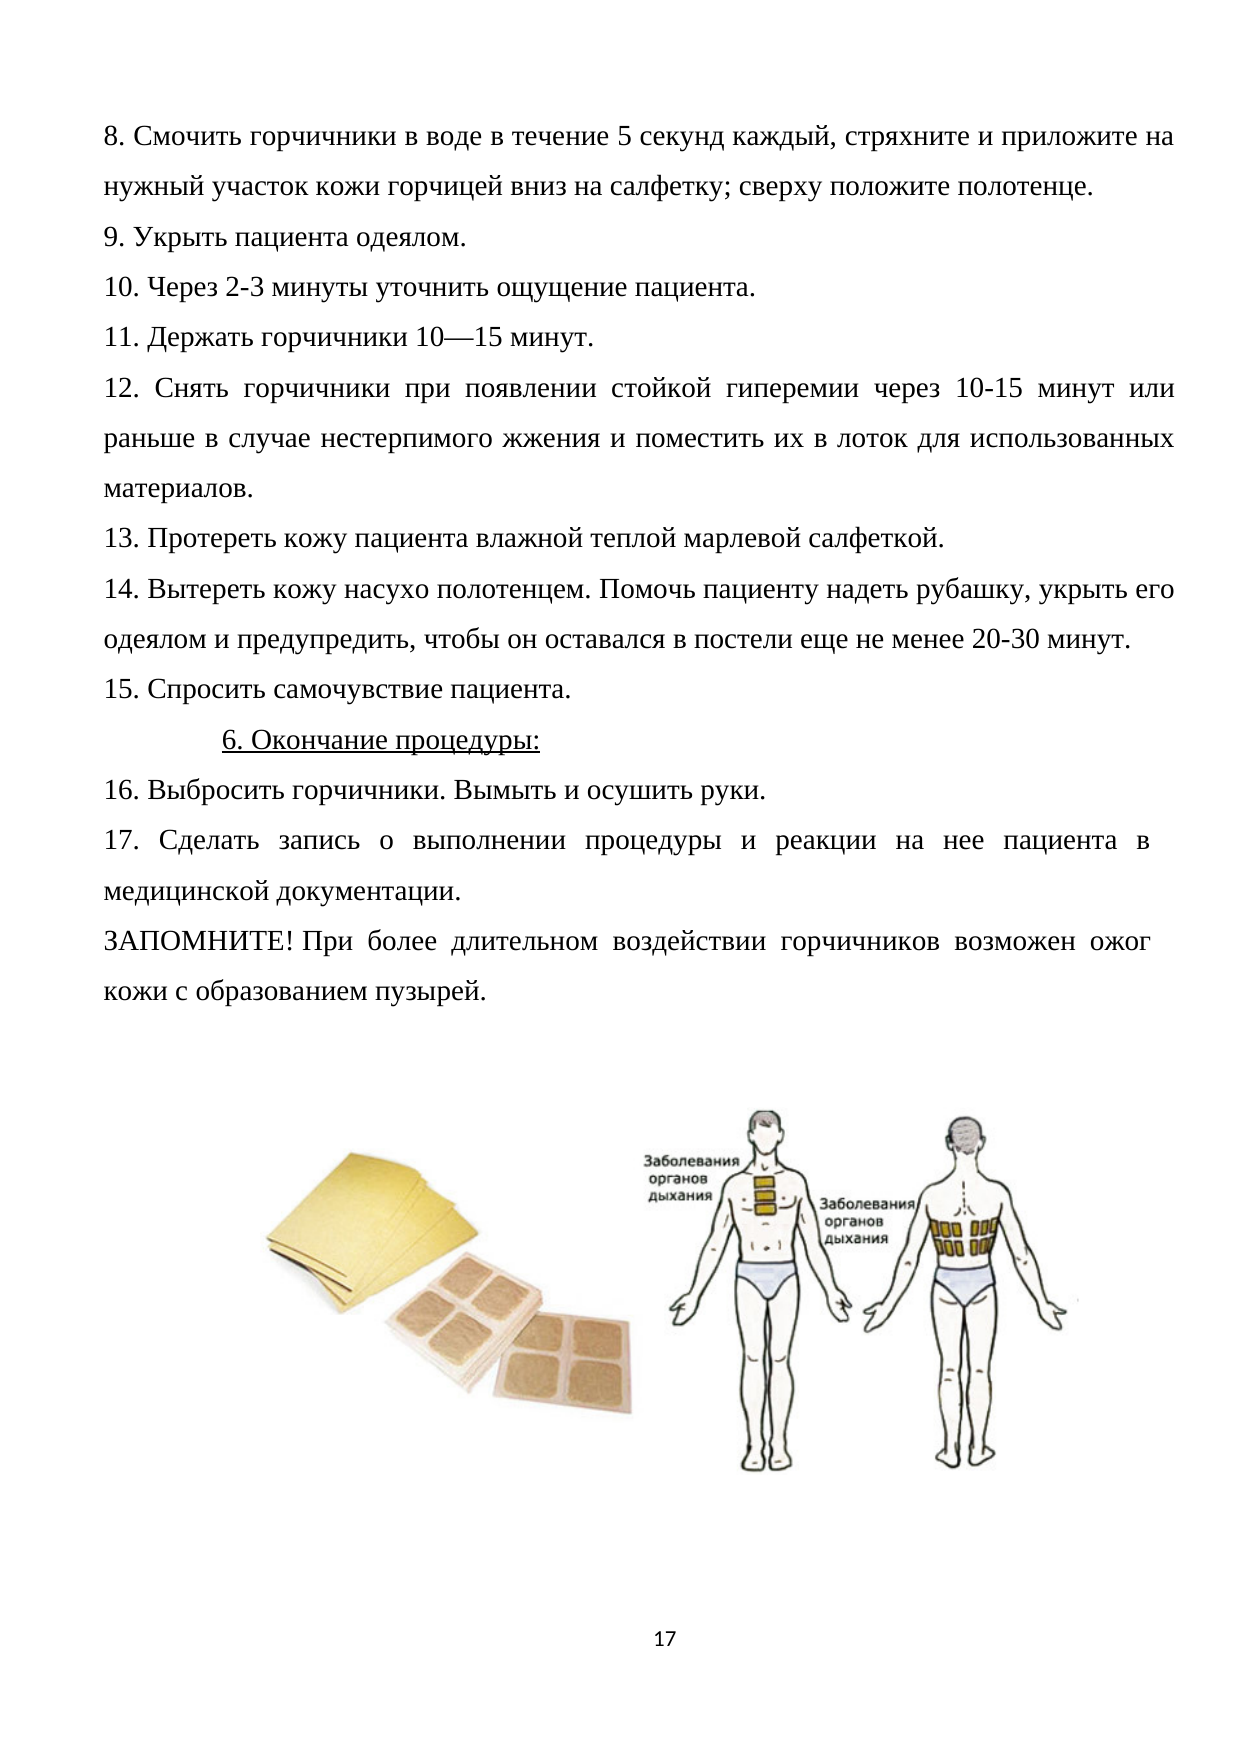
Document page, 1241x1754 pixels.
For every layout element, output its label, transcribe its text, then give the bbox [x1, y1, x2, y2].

text 17. Сделать запись о выполнении процедуры и реакции на нее пациента в медицинской документации. [103, 822, 1152, 906]
text 16. Выбросить горчичники. Вымыть и осушить руки. [103, 772, 1152, 806]
text 10. Через 2-3 минуты уточнить ощущение пациента. [103, 269, 1176, 303]
text 6. Окончание процедуры: [222, 722, 1152, 755]
text ЗАПОМНИТЕ! При более длительном воздействии горчичников возможен ожог кожи с образованием пузырей. [103, 923, 1152, 1007]
text 8. Смочить горчичники в воде в течение 5 секунд каждый, стряхните и приложите на нужный участок кожи горчицей вниз на салфетку; сверху положите полотенце. [103, 118, 1176, 202]
text 11. Держать горчичники 10—15 минут. [103, 319, 1176, 353]
text 15. Спросить самочувствие пациента. [103, 672, 1176, 705]
text 13. Протереть кожу пациента влажной теплой марлевой салфеткой. [103, 521, 1176, 554]
picture [250, 1107, 1079, 1476]
text 12. Снять горчичники при появлении стойкой гиперемии через 10-15 минут или раньше в случае нестерпимого жжения и поместить их в лоток для использованных материалов. [103, 370, 1176, 504]
text 14. Вытереть кожу насухо полотенцем. Помочь пациенту надеть рубашку, укрыть его одеялом и предупредить, чтобы он оставался в постели еще не менее 20-30 минут. [103, 571, 1176, 655]
text 9. Укрыть пациента одеялом. [103, 219, 1176, 252]
